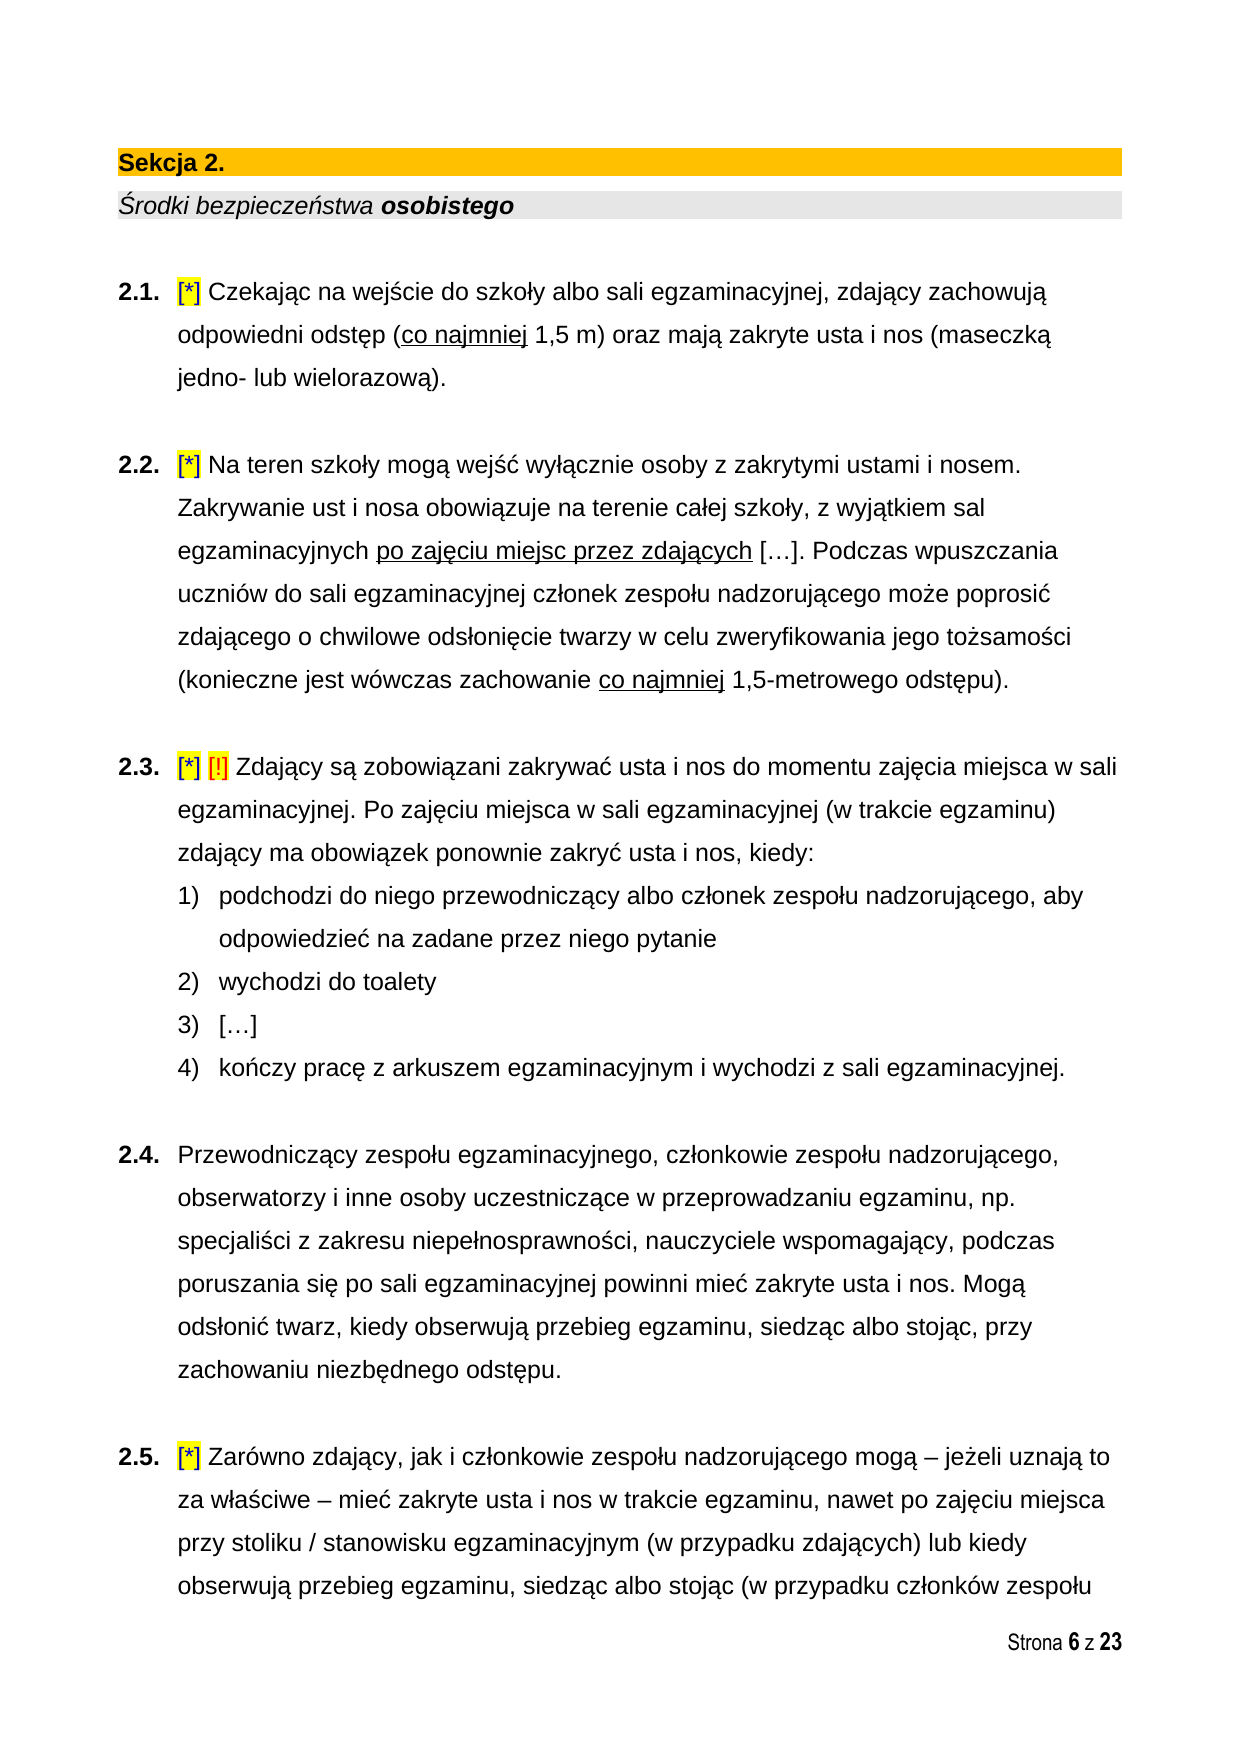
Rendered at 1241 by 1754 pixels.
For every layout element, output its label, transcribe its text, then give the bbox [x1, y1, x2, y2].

list Przewodniczący zespołu egzaminacyjnego, członkowie zespołu nadzorującego, obserwatorzy i inne osoby uczestniczące w przeprowadzaniu egzaminu, np. specjaliści z zakresu niepełnosprawności, nauczyciele wspomagający, podczas poruszania się po sali egzaminacyjnej powinni mieć zakryte usta i nos. Mogą odsłonić twarz, kiedy obserwują przebieg egzaminu, siedząc albo stojąc, przy zachowaniu niezbędnego odstępu. [118, 1139, 1122, 1384]
list [*] Na teren szkoły mogą wejść wyłącznie osoby z zakrytymi ustami i nosem. Zakrywanie ust i nosa obowiązuje na terenie całej szkoły, z wyjątkiem sal egzaminacyjnych po zajęciu miejsc przez zdających […]. Podczas wpuszczania uczniów do sali egzaminacyjnej członek zespołu nadzorującego może poprosić zdającego o chwilowe odsłonięcie twarzy w celu zweryfikowania jego tożsamości (konieczne jest wówczas zachowanie co najmniej 1,5-metrowego odstępu). [118, 449, 1122, 694]
list wychodzi do toalety [177, 967, 1122, 996]
list [*] [!] Zdający są zobowiązani zakrywać usta i nos do momentu zajęcia miejsca w sali egzaminacyjnej. Po zajęciu miejsca w sali egzaminacyjnej (w trakcie egzaminu) zdający ma obowiązek ponownie zakryć usta i nos, kiedy: [118, 751, 1122, 866]
list […] [177, 1010, 1122, 1039]
text Sekcja 2. [118, 148, 1122, 176]
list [118, 1441, 1122, 1599]
list [*] Czekając na wejście do szkoły albo sali egzaminacyjnej, zdający zachowują odpowiedni odstęp (co najmniej 1,5 m) oraz mają zakryte usta i nos (maseczką jedno- lub wielorazową). [118, 277, 1122, 392]
list podchodzi do niego przewodniczący albo członek zespołu nadzorującego, aby odpowiedzieć na zadane przez niego pytanie [177, 881, 1122, 953]
text Środki bezpieczeństwa osobistego [118, 191, 1122, 219]
list kończy pracę z arkuszem egzaminacyjnym i wychodzi z sali egzaminacyjnej. [177, 1053, 1122, 1082]
